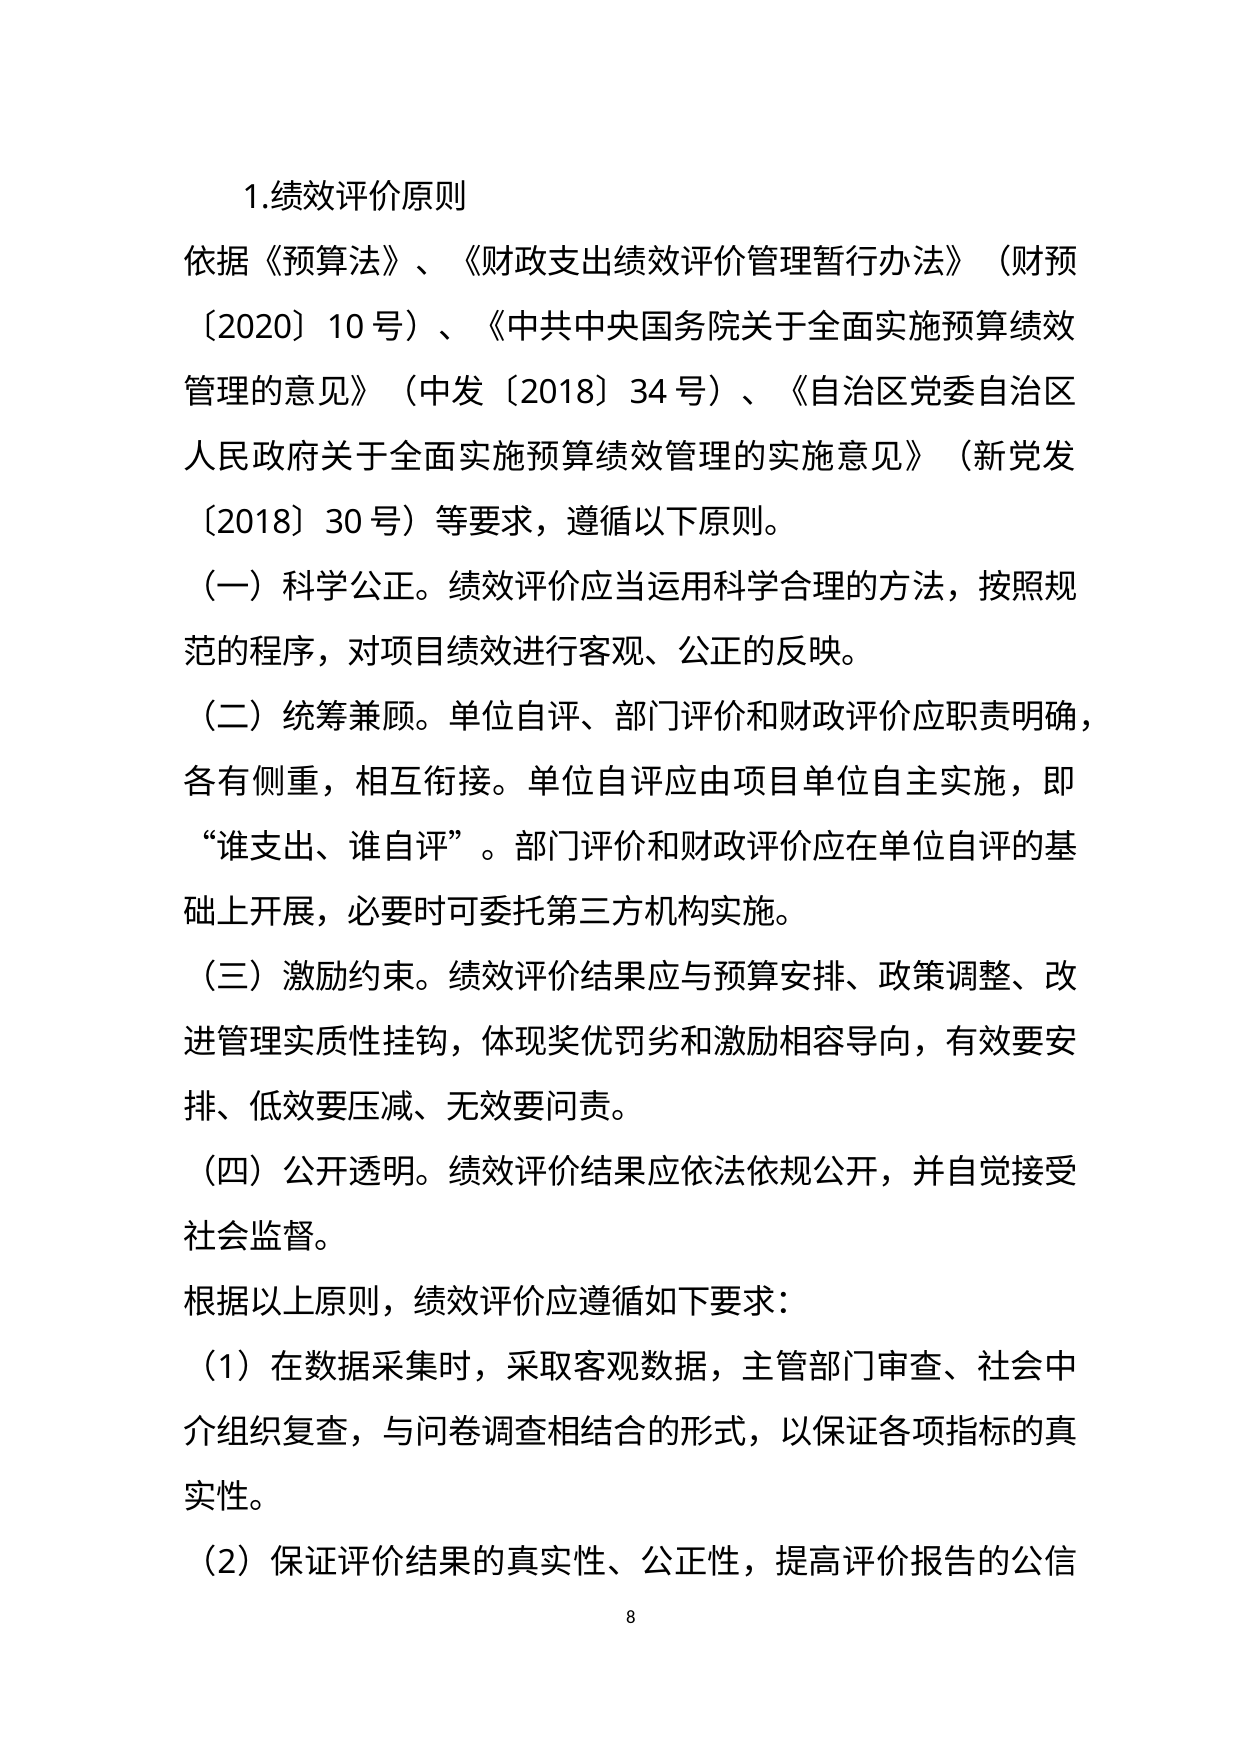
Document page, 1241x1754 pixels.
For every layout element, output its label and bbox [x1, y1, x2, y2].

text [183, 162, 1078, 1592]
